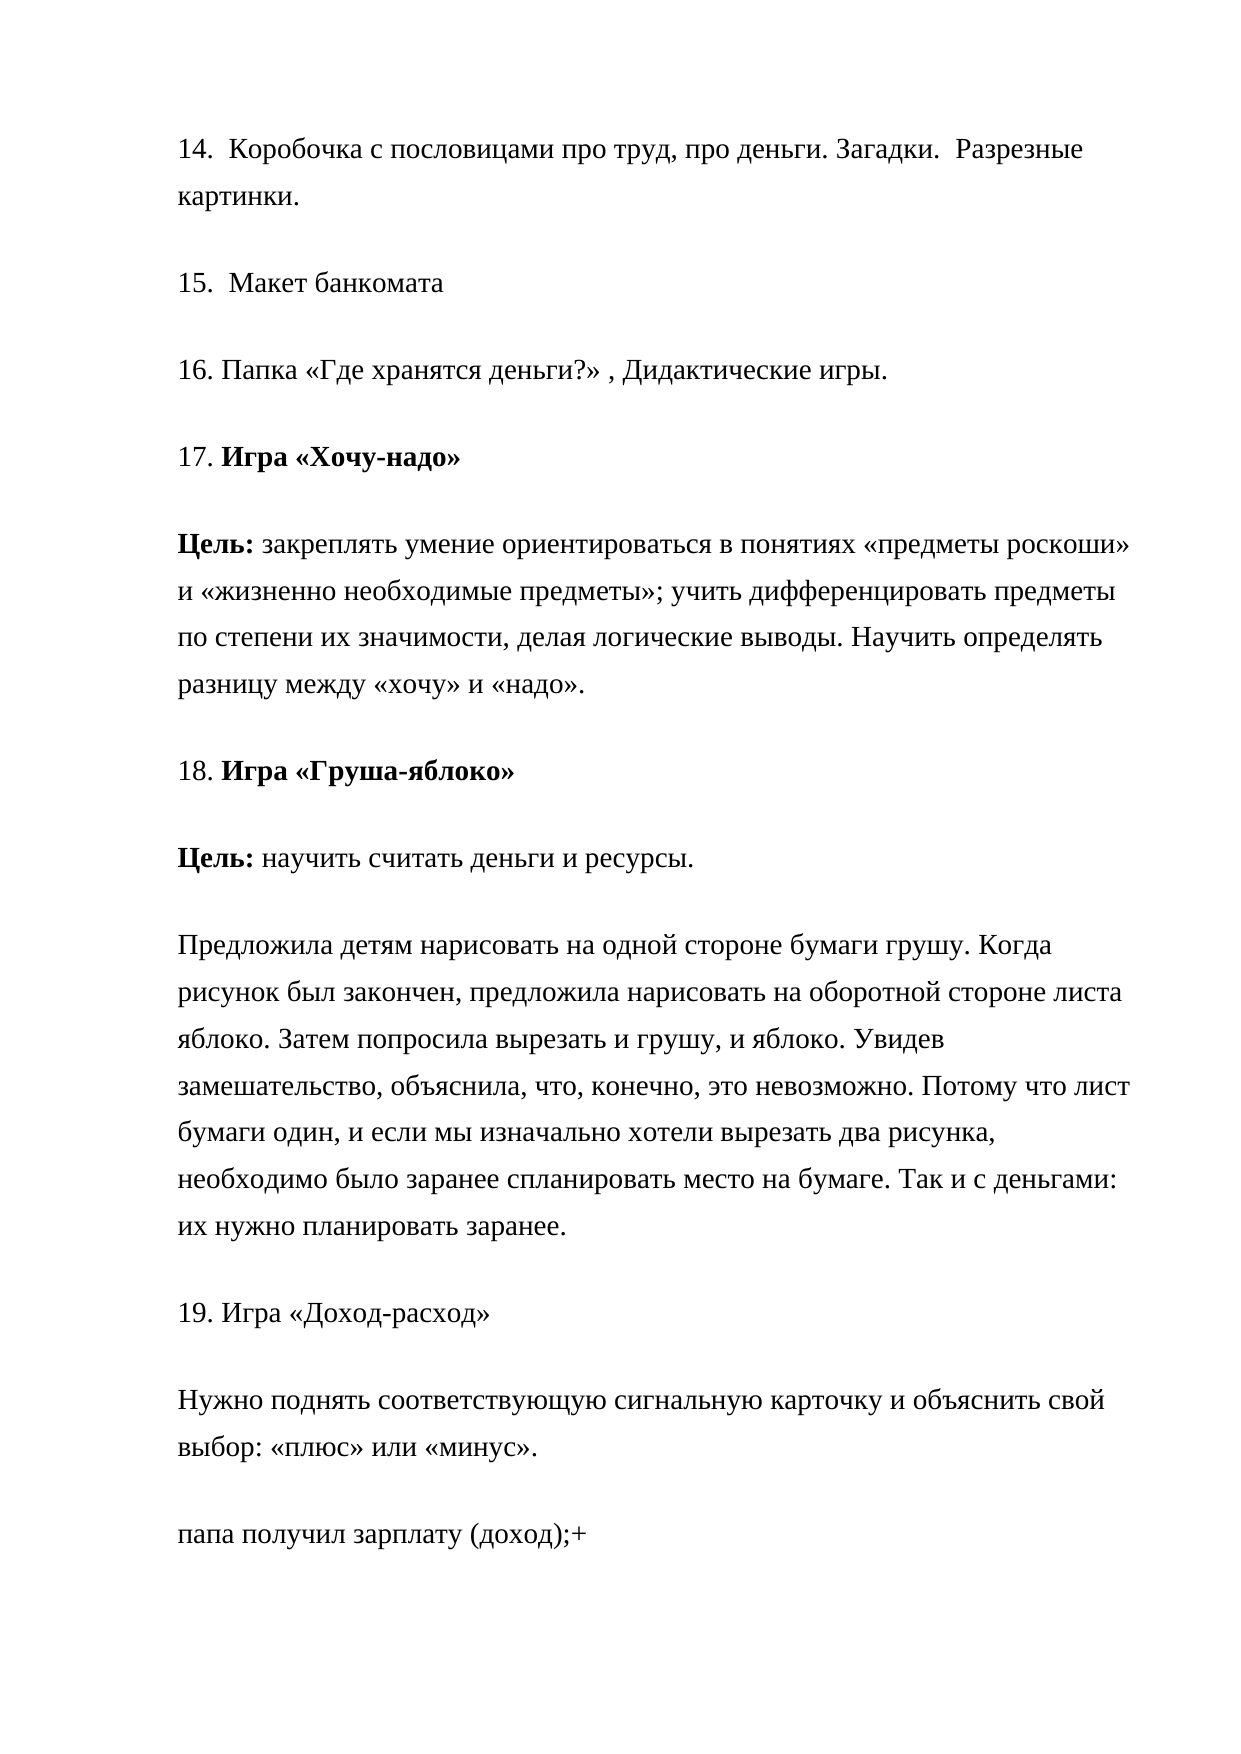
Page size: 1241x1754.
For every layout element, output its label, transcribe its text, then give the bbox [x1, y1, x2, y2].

text Цель: закреплять умение ориентироваться в понятиях «предметы роскоши» и «жизненно необходимые предметы»; учить дифференцировать предметы по степени их значимости, делая логические выводы. Научить определять разницу между «хочу» и «надо». [177, 512, 1152, 700]
text 18. Игра «Груша-яблоко» [177, 740, 1152, 787]
text 16. Папка «Где хранятся деньги?» , Дидактические игры. [177, 339, 1152, 386]
text 19. Игра «Доход-расход» [177, 1282, 1152, 1329]
text 17. Игра «Хочу-надо» [177, 426, 1152, 472]
text папа получил зарплату (доход);+ [177, 1502, 1152, 1549]
text Предложила детям нарисовать на одной стороне бумаги грушу. Когда рисунок был закончен, предложила нарисовать на оборотной стороне листа яблоко. Затем попросила вырезать и грушу, и яблоко. Увидев замешательство, объяснила, что, конечно, это невозможно. Потому что лист бумаги один, и если мы изначально хотели вырезать два рисунка, необходимо было заранее спланировать место на бумаге. Так и с деньгами: их нужно планировать заранее. [177, 914, 1152, 1242]
text 15. Макет банкомата [177, 252, 1152, 299]
text Цель: научить считать деньги и ресурсы. [177, 827, 1152, 874]
text 14. Коробочка с пословицами про труд, про деньги. Загадки. Разрезные картинки. [177, 118, 1152, 212]
text Нужно поднять соответствующую сигнальную карточку и объяснить свой выбор: «плюс» или «минус». [177, 1369, 1152, 1462]
